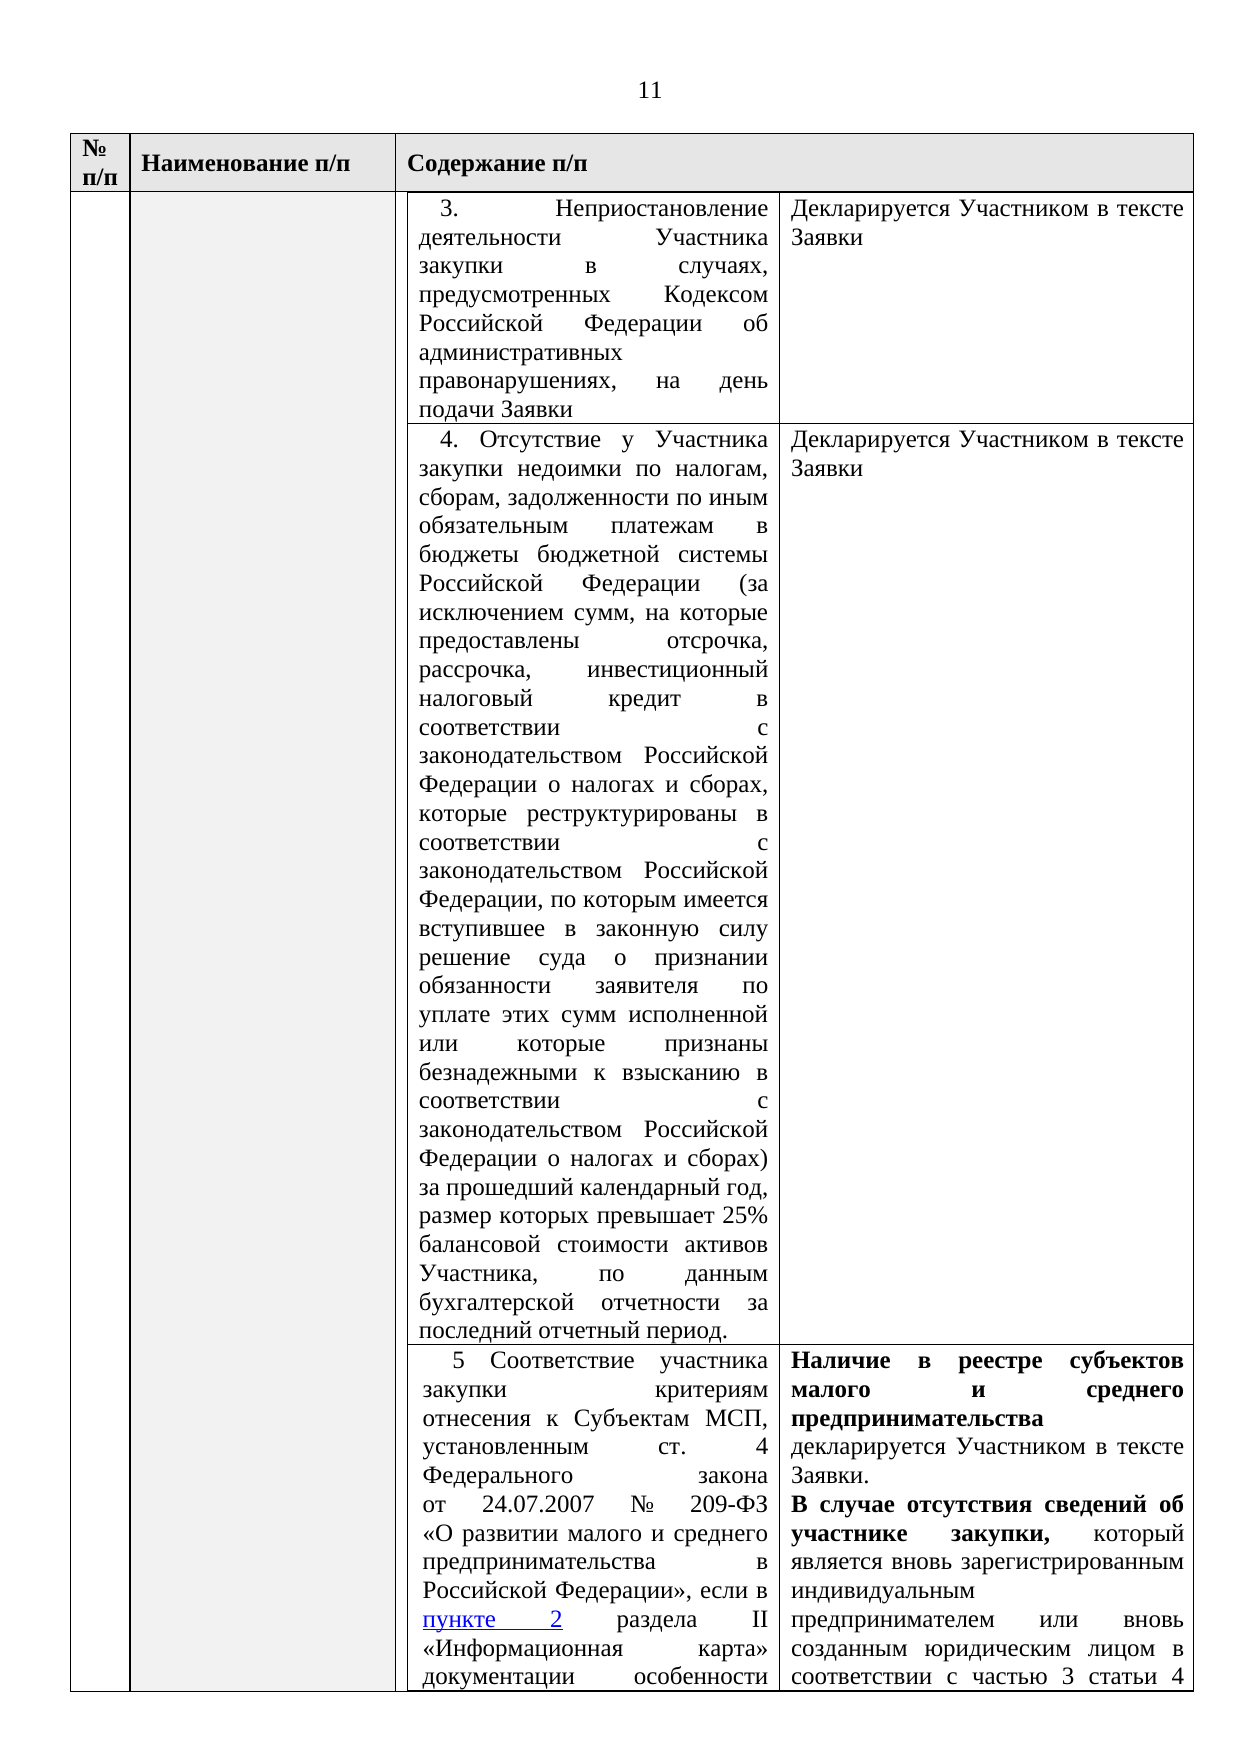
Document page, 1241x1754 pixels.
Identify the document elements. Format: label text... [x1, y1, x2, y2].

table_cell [408, 1345, 779, 1690]
table_cell [71, 192, 129, 1691]
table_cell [396, 192, 407, 1691]
table_header Наименование п/п [131, 134, 395, 191]
table_header Содержание п/п [396, 134, 1193, 191]
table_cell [780, 1345, 1193, 1690]
table_header № п/п [71, 134, 129, 191]
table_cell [131, 192, 395, 1691]
